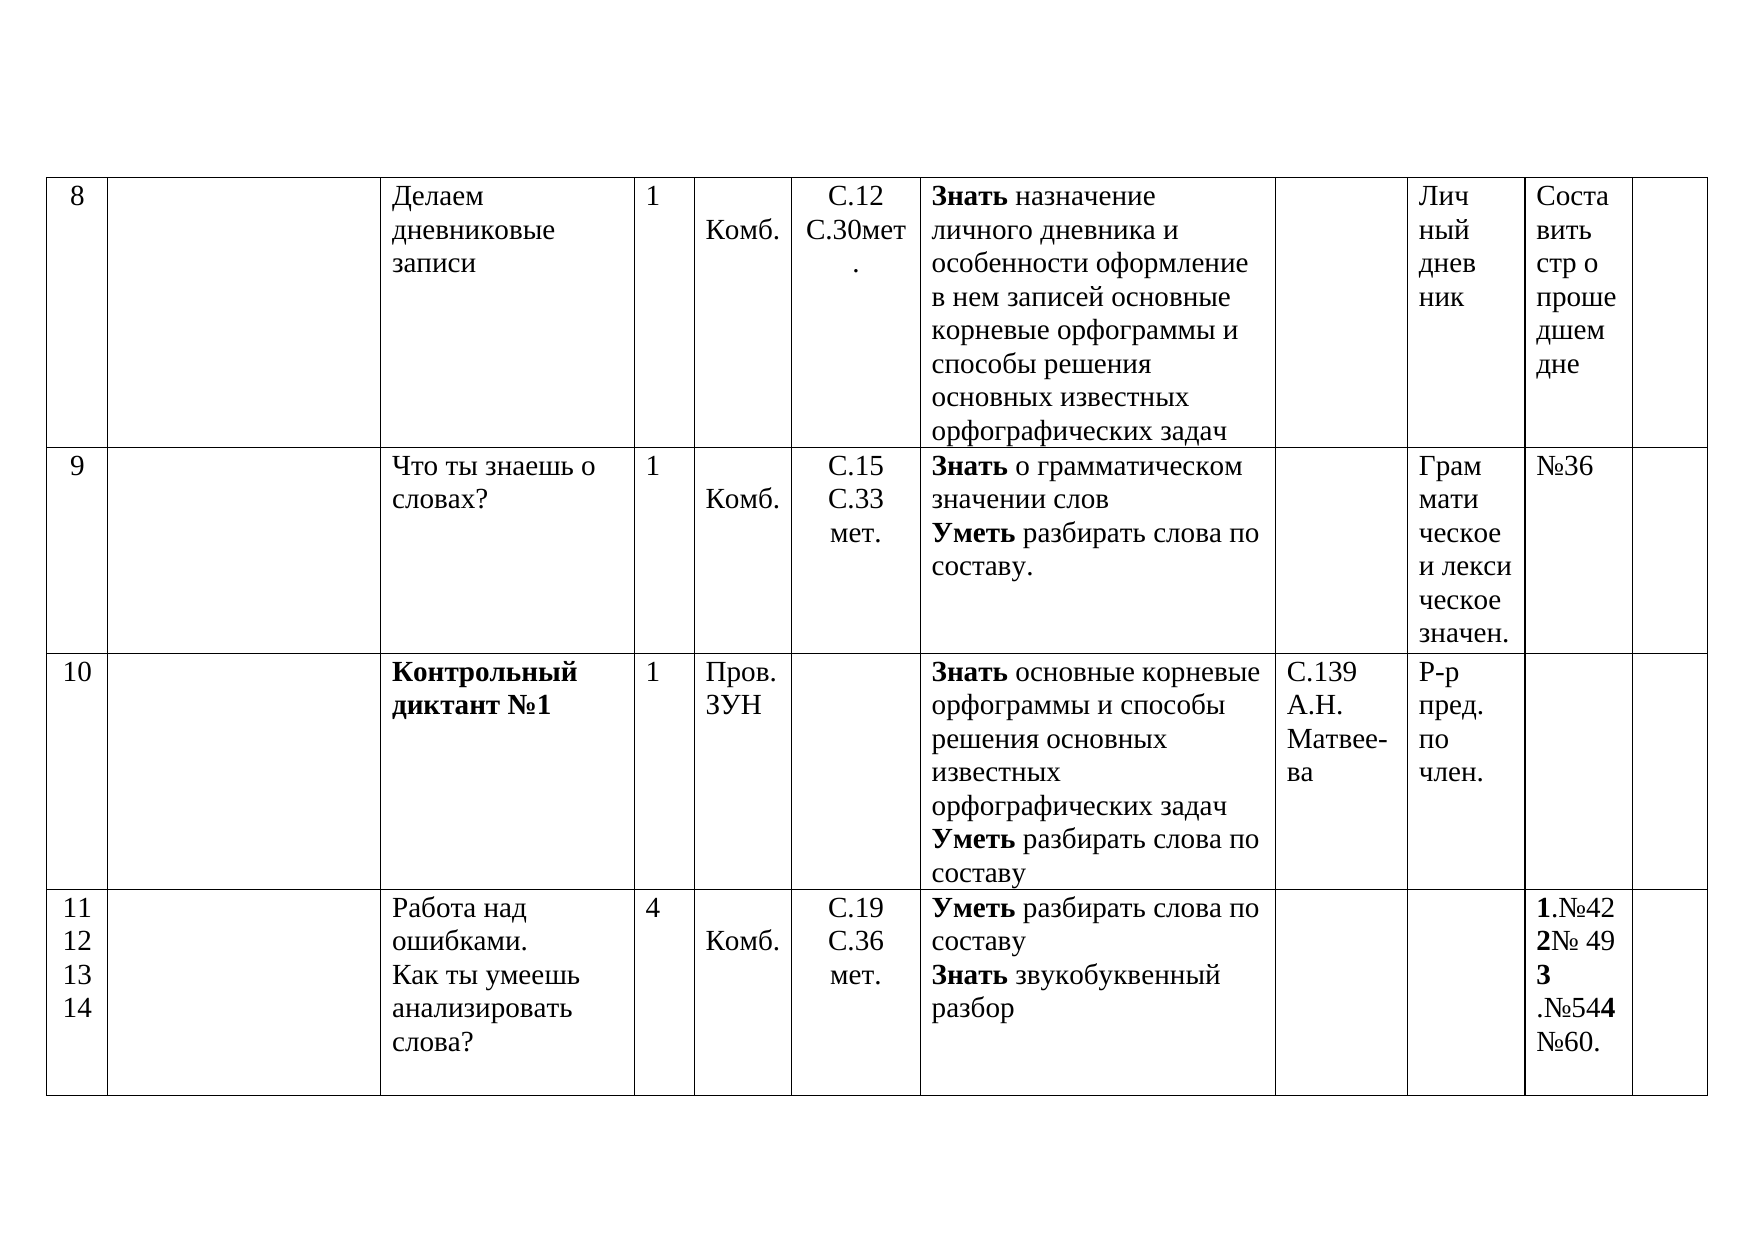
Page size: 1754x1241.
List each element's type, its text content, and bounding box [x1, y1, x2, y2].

table_cell [792, 654, 920, 889]
table_cell Лич ный днев ник [1408, 178, 1524, 447]
table_cell [1276, 178, 1407, 447]
table_cell [1633, 890, 1707, 1095]
table_cell Что ты знаешь о словах? [381, 448, 634, 653]
table_cell 1 [635, 654, 694, 889]
table_cell С.139 А.Н. Матвее- ва [1276, 654, 1407, 889]
table_cell 4 [635, 890, 694, 1095]
table_cell [1526, 654, 1632, 889]
table_cell [1276, 448, 1407, 653]
table_cell Уметь разбирать слова по составу Знать звукобуквенный разбор [921, 890, 1275, 1095]
table_cell №36 [1526, 448, 1632, 653]
table_cell Р-р пред. по член. [1408, 654, 1524, 889]
table_cell 8 [47, 178, 107, 447]
table_cell Работа над ошибками. Как ты умеешь анализировать слова? [381, 890, 634, 1095]
table_cell Составить стр о прошедшем дне [1526, 178, 1632, 447]
table_cell Комб. [695, 890, 791, 1095]
table_cell Комб. [695, 448, 791, 653]
table_cell Знать о грамматическом значении слов Уметь разбирать слова по составу. [921, 448, 1275, 653]
table_cell 1112 13 14 [47, 890, 107, 1095]
table_cell Знать назначение личного дневника и особенности оформление в нем записей основные корневые орфограммы и способы решения основных известных орфографических задач [921, 178, 1275, 447]
table_cell 1 [635, 178, 694, 447]
table_cell С.19 С.36 мет. [792, 890, 920, 1095]
table_cell Пров. ЗУН [695, 654, 791, 889]
table_cell Грам мати ческое и лекси ческое значен. [1408, 448, 1524, 653]
table_cell [108, 654, 380, 889]
table_cell С.12 С.30мет. [792, 178, 920, 447]
table_cell 1.№42 2№ 49 3.№544№60. [1526, 890, 1632, 1095]
table_cell Делаем дневниковые записи [381, 178, 634, 447]
table_cell [108, 178, 380, 447]
table_cell [1633, 178, 1707, 447]
table_cell С.15 С.33 мет. [792, 448, 920, 653]
table_cell [1633, 448, 1707, 653]
table_cell [1408, 890, 1524, 1095]
table_cell Контрольный диктант №1 [381, 654, 634, 889]
table_cell [1633, 654, 1707, 889]
table_cell [1276, 890, 1407, 1095]
table_cell 10 [47, 654, 107, 889]
table_cell [108, 448, 380, 653]
table_cell Знать основные корневые орфограммы и способы решения основных известных орфографических задач Уметь разбирать слова по составу [921, 654, 1275, 889]
table_cell 9 [47, 448, 107, 653]
table_cell [108, 890, 380, 1095]
table_cell Комб. [695, 178, 791, 447]
table_cell 1 [635, 448, 694, 653]
